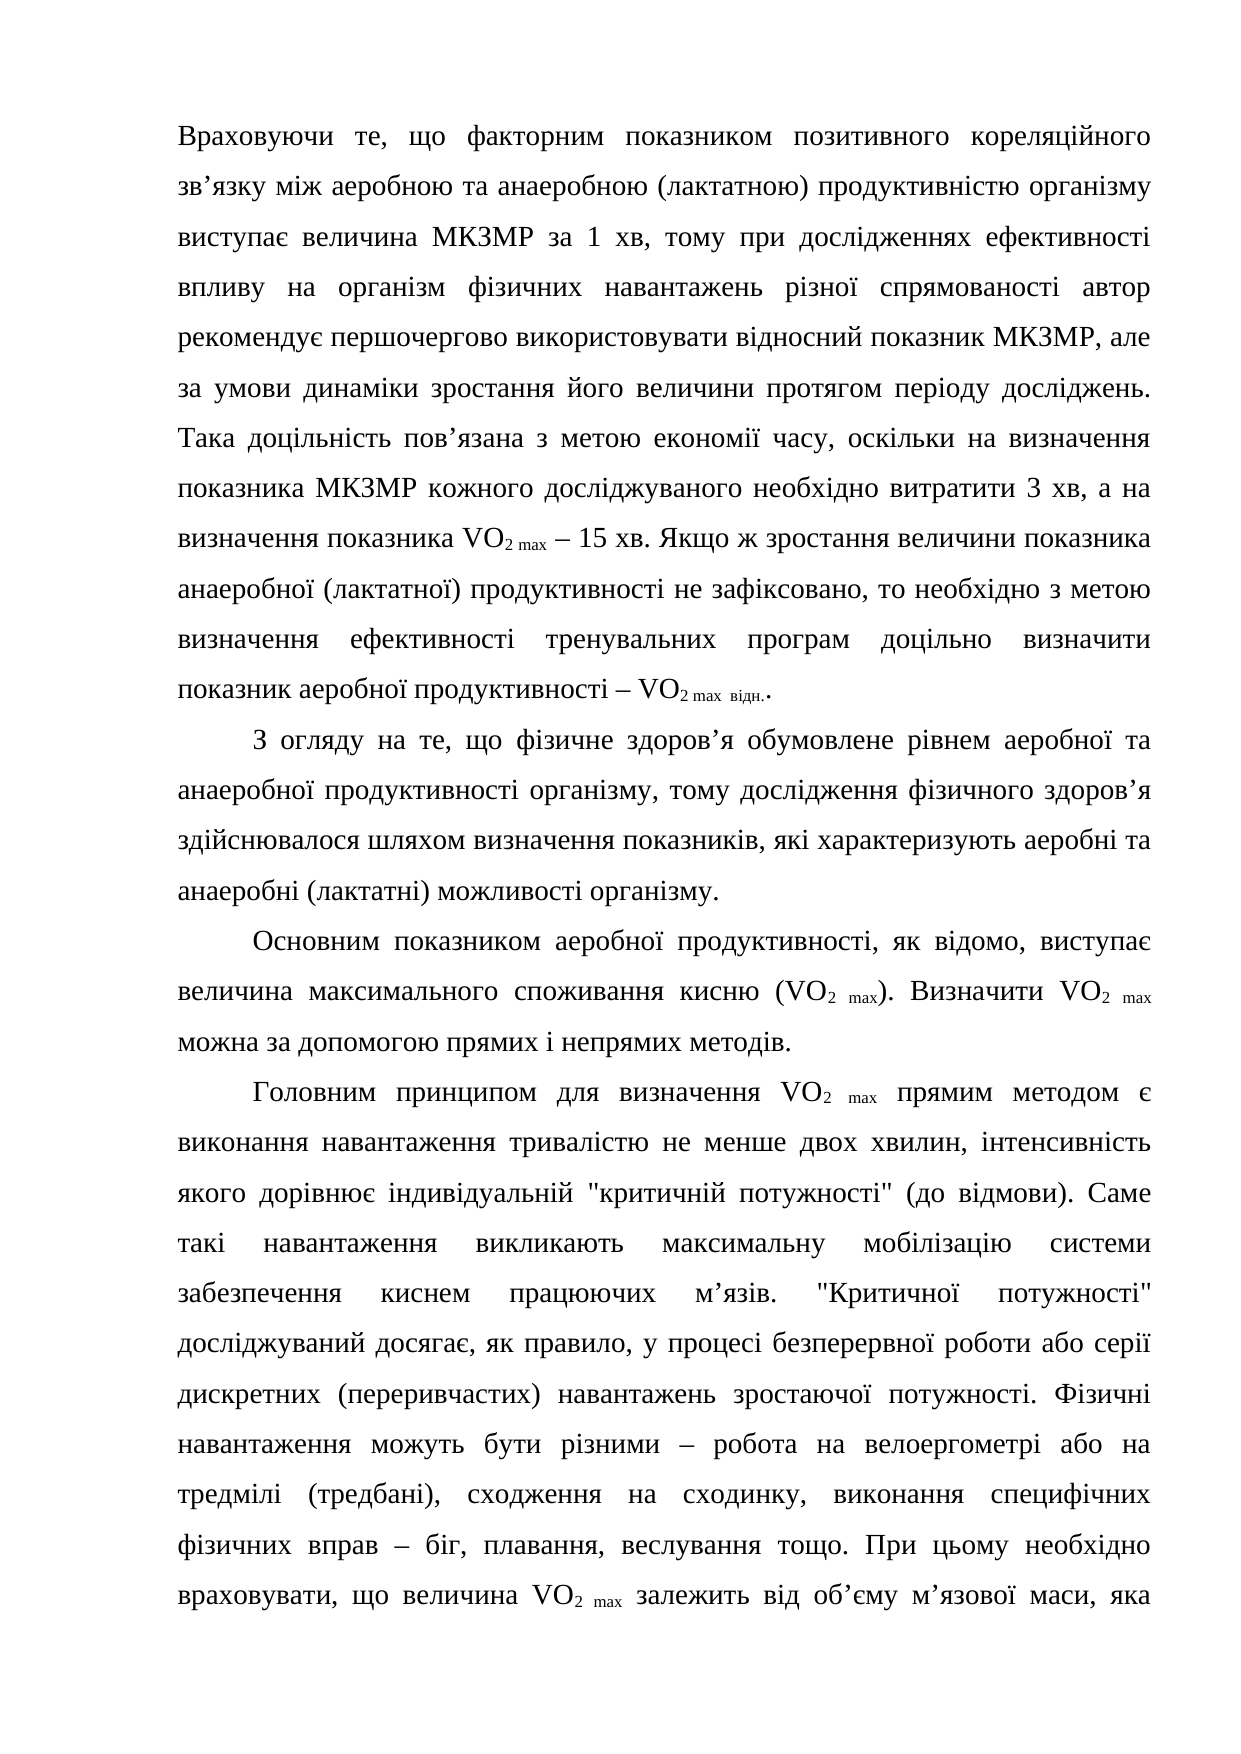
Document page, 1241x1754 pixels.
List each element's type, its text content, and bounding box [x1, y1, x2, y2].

text З огляду на те, що фізичне здоров’я обумовлене рівнем аеробної та анаеробної продуктивності організму, тому дослідження фізичного здоров’я здійснювалося шляхом визначення показників, які характеризують аеробні та анаеробні (лактатні) можливості організму. [177, 722, 1152, 906]
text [177, 1074, 1152, 1611]
text Основним показником аеробної продуктивності, як відомо, виступає величина максимального споживання кисню (VО2 max). Визначити VО2 max можна за допомогою прямих і непрямих методів. [177, 923, 1152, 1057]
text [177, 118, 1152, 705]
